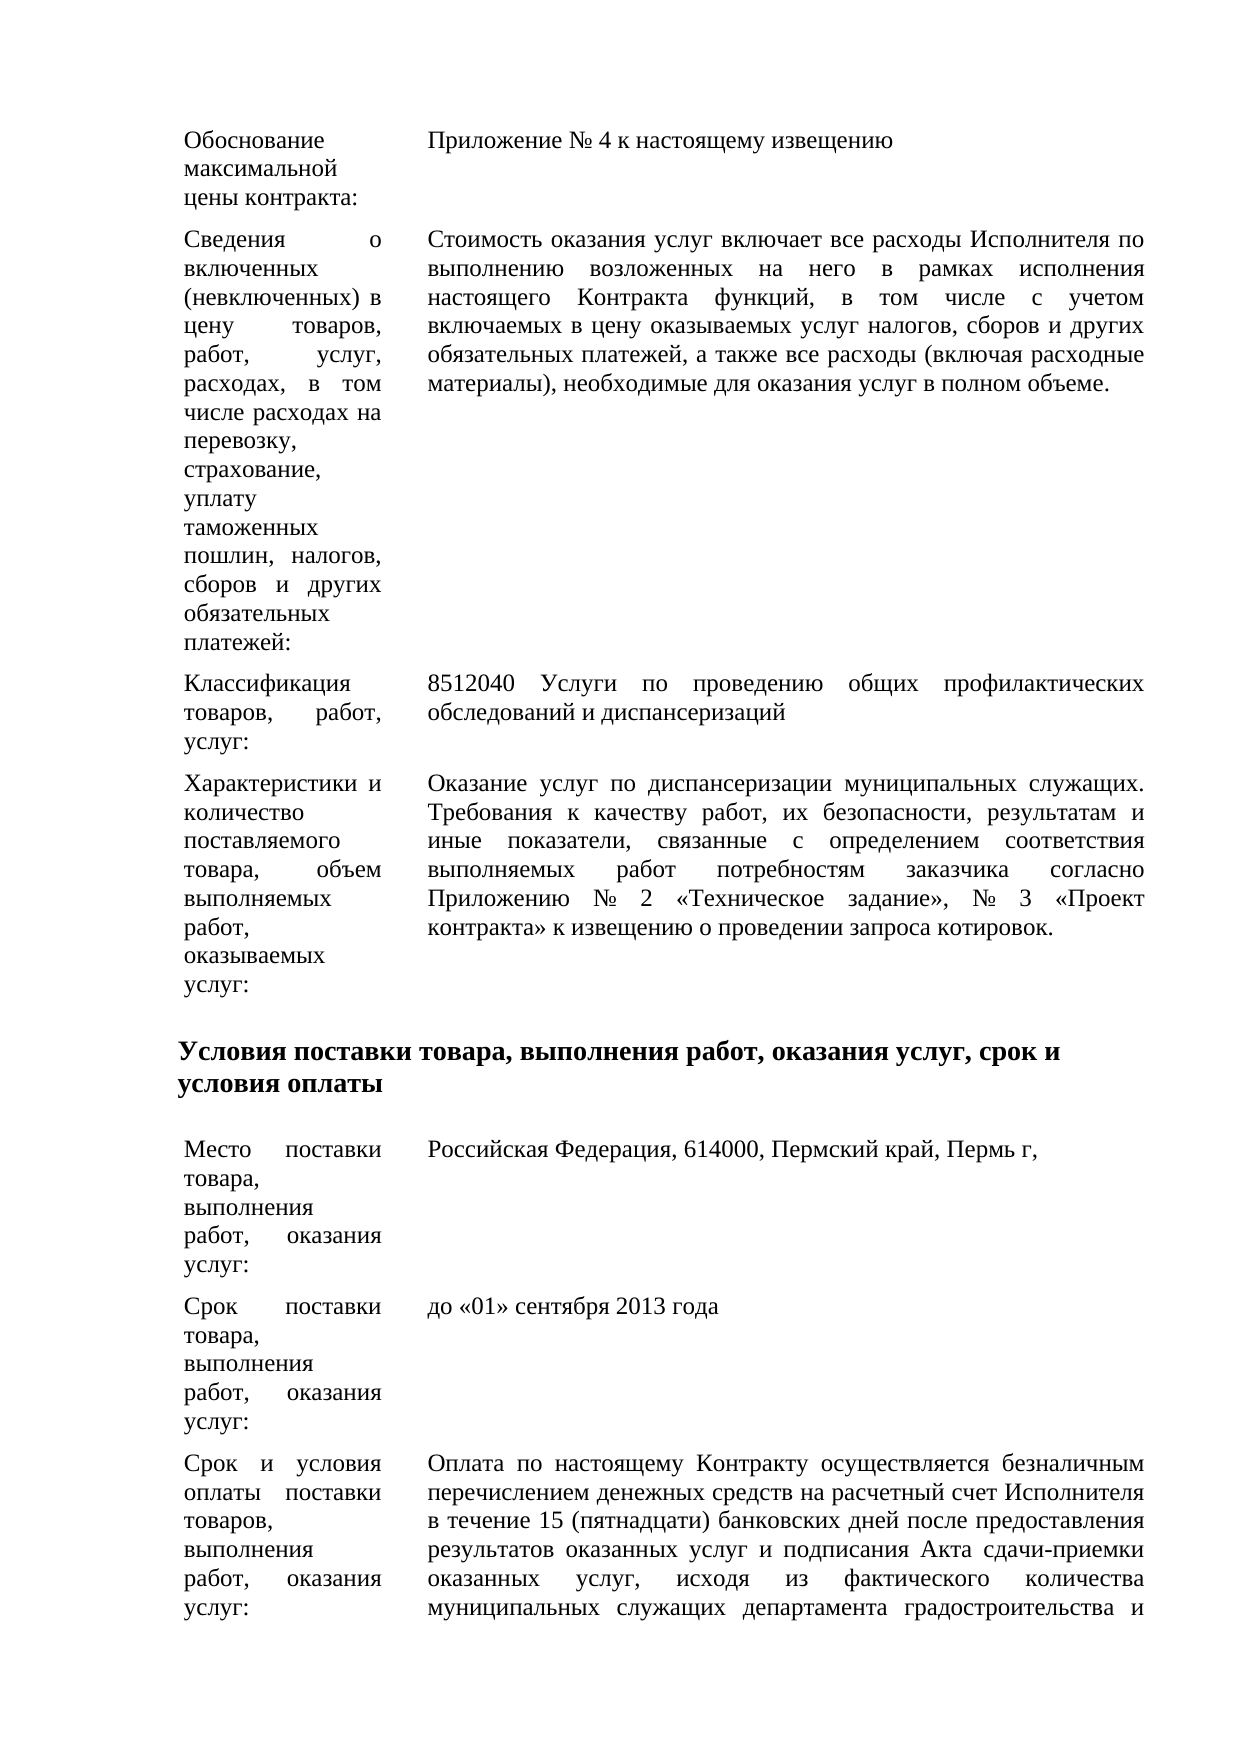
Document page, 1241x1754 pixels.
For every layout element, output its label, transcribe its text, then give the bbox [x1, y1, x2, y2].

table_cell Приложение № 4 к настоящему извещению [421, 118, 1152, 217]
text Условия поставки товара, выполнения работ, оказания услуг, срок и условия оплаты [177, 1033, 1152, 1098]
table_cell Стоимость оказания услуг включает все расходы Исполнителя по выполнению возложенных на него в рамках исполнения настоящего Контракта функций, в том числе с учетом включаемых в цену оказываемых услуг налогов, сборов и других обязательных платежей, а также все расходы (включая расходные материалы), необходимые для оказания услуг в полном объеме. [421, 218, 1152, 662]
table_cell 8512040 Услуги по проведению общих профилактических обследований и диспансеризаций [421, 662, 1152, 761]
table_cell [421, 1441, 1152, 1627]
table_header Место поставки товара, выполнения работ, оказания услуг: [177, 1128, 421, 1284]
table_cell до «01» сентября 2013 года [421, 1284, 1152, 1441]
table_cell Обоснование максимальной цены контракта: [177, 118, 421, 217]
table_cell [177, 1441, 421, 1627]
table_cell Срок поставки товара, выполнения работ, оказания услуг: [177, 1284, 421, 1441]
table_cell Сведения о включенных (невключенных) в цену товаров, работ, услуг, расходах, в том числе расходах на перевозку, страхование, уплату таможенных пошлин, налогов, сборов и других обязательных платежей: [177, 218, 421, 662]
table_cell Характеристики и количество поставляемого товара, объем выполняемых работ, оказываемых услуг: [177, 761, 421, 1004]
table_cell Оказание услуг по диспансеризации муниципальных служащих. Требования к качеству работ, их безопасности, результатам и иные показатели, связанные с определением соответствия выполняемых работ потребностям заказчика согласно Приложению № 2 «Техническое задание», № 3 «Проект контракта» к извещению о проведении запроса котировок. [421, 761, 1152, 1004]
table_header Российская Федерация, 614000, Пермский край, Пермь г, [421, 1128, 1152, 1284]
table_cell Классификация товаров, работ, услуг: [177, 662, 421, 761]
